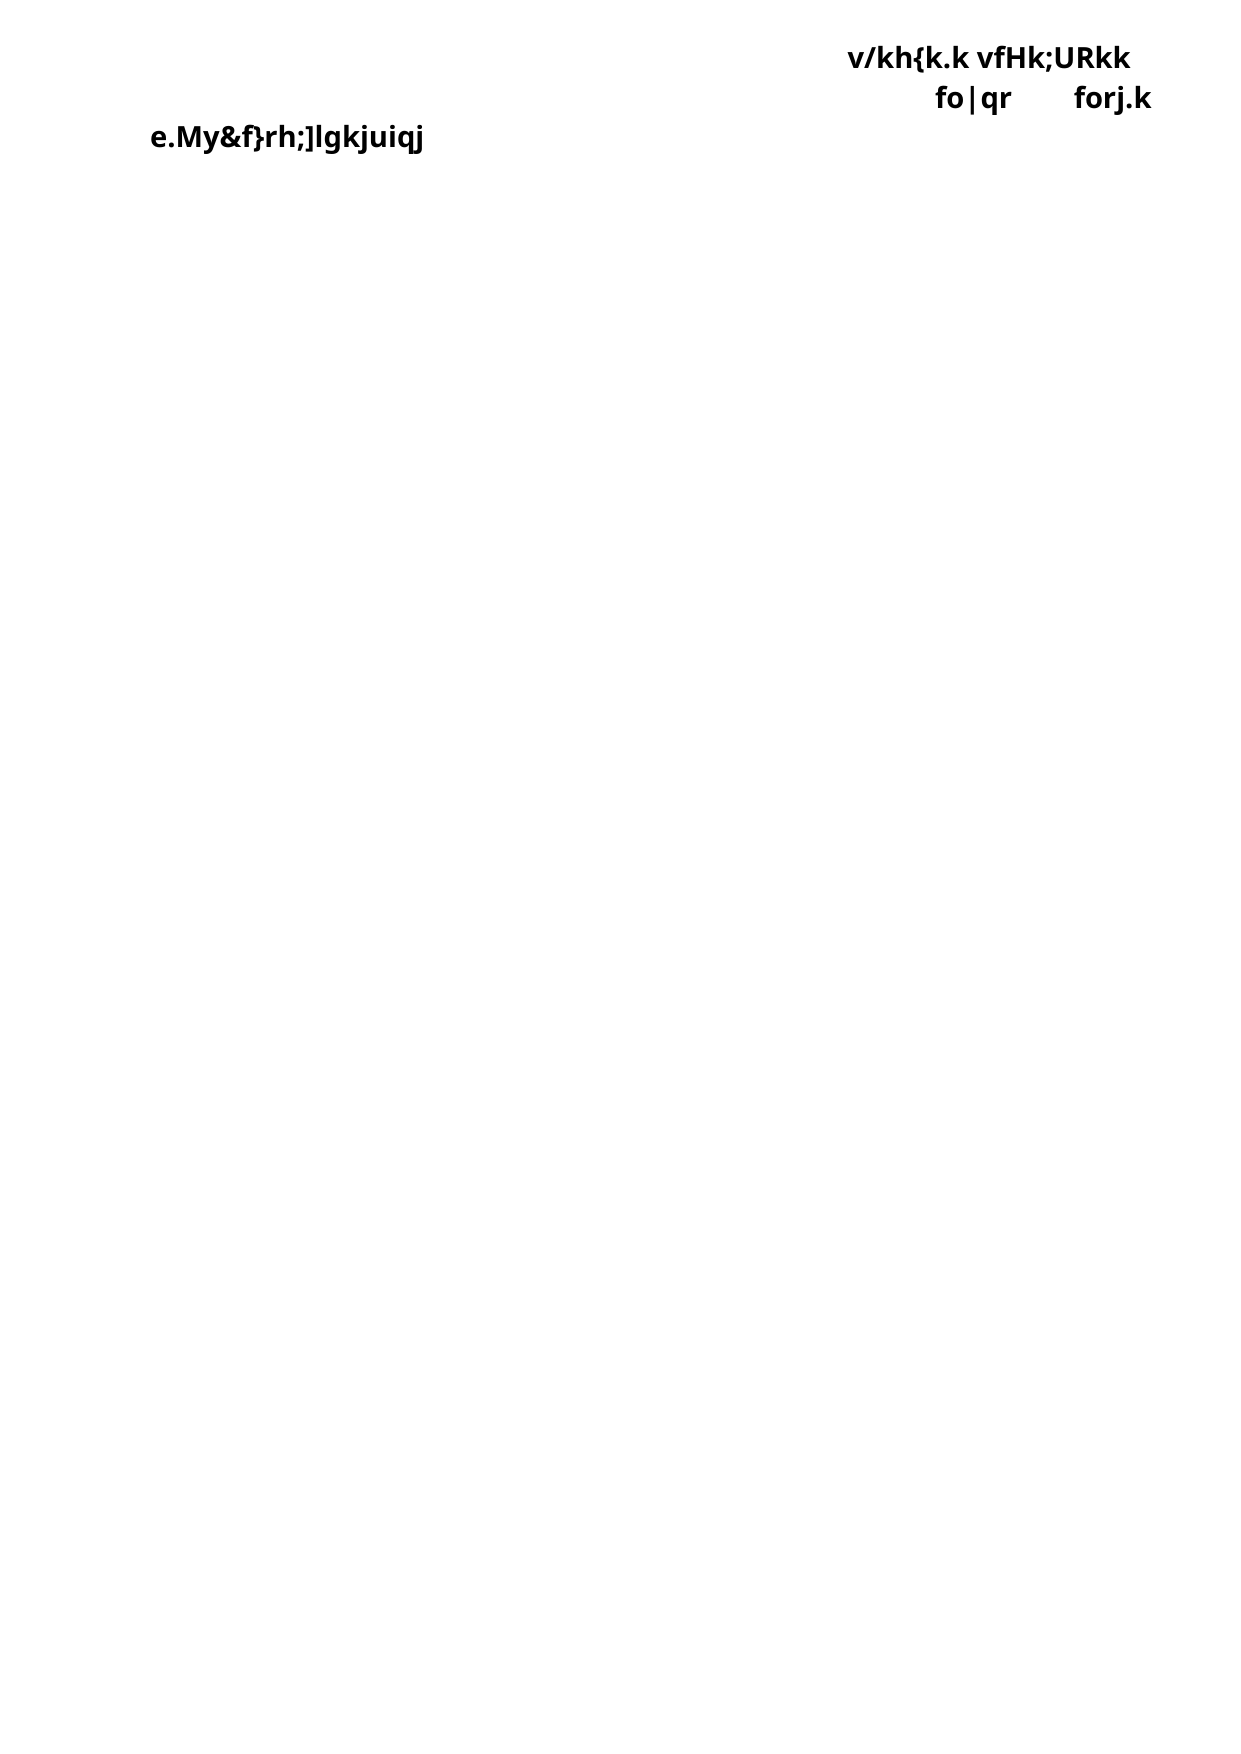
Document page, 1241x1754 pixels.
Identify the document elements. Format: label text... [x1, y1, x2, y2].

text v/kh{k.k vfHk;URkk [150, 37, 1152, 77]
text fo|qr forj.k e.My&f}rh;]lgkjuiqj [150, 77, 1152, 156]
